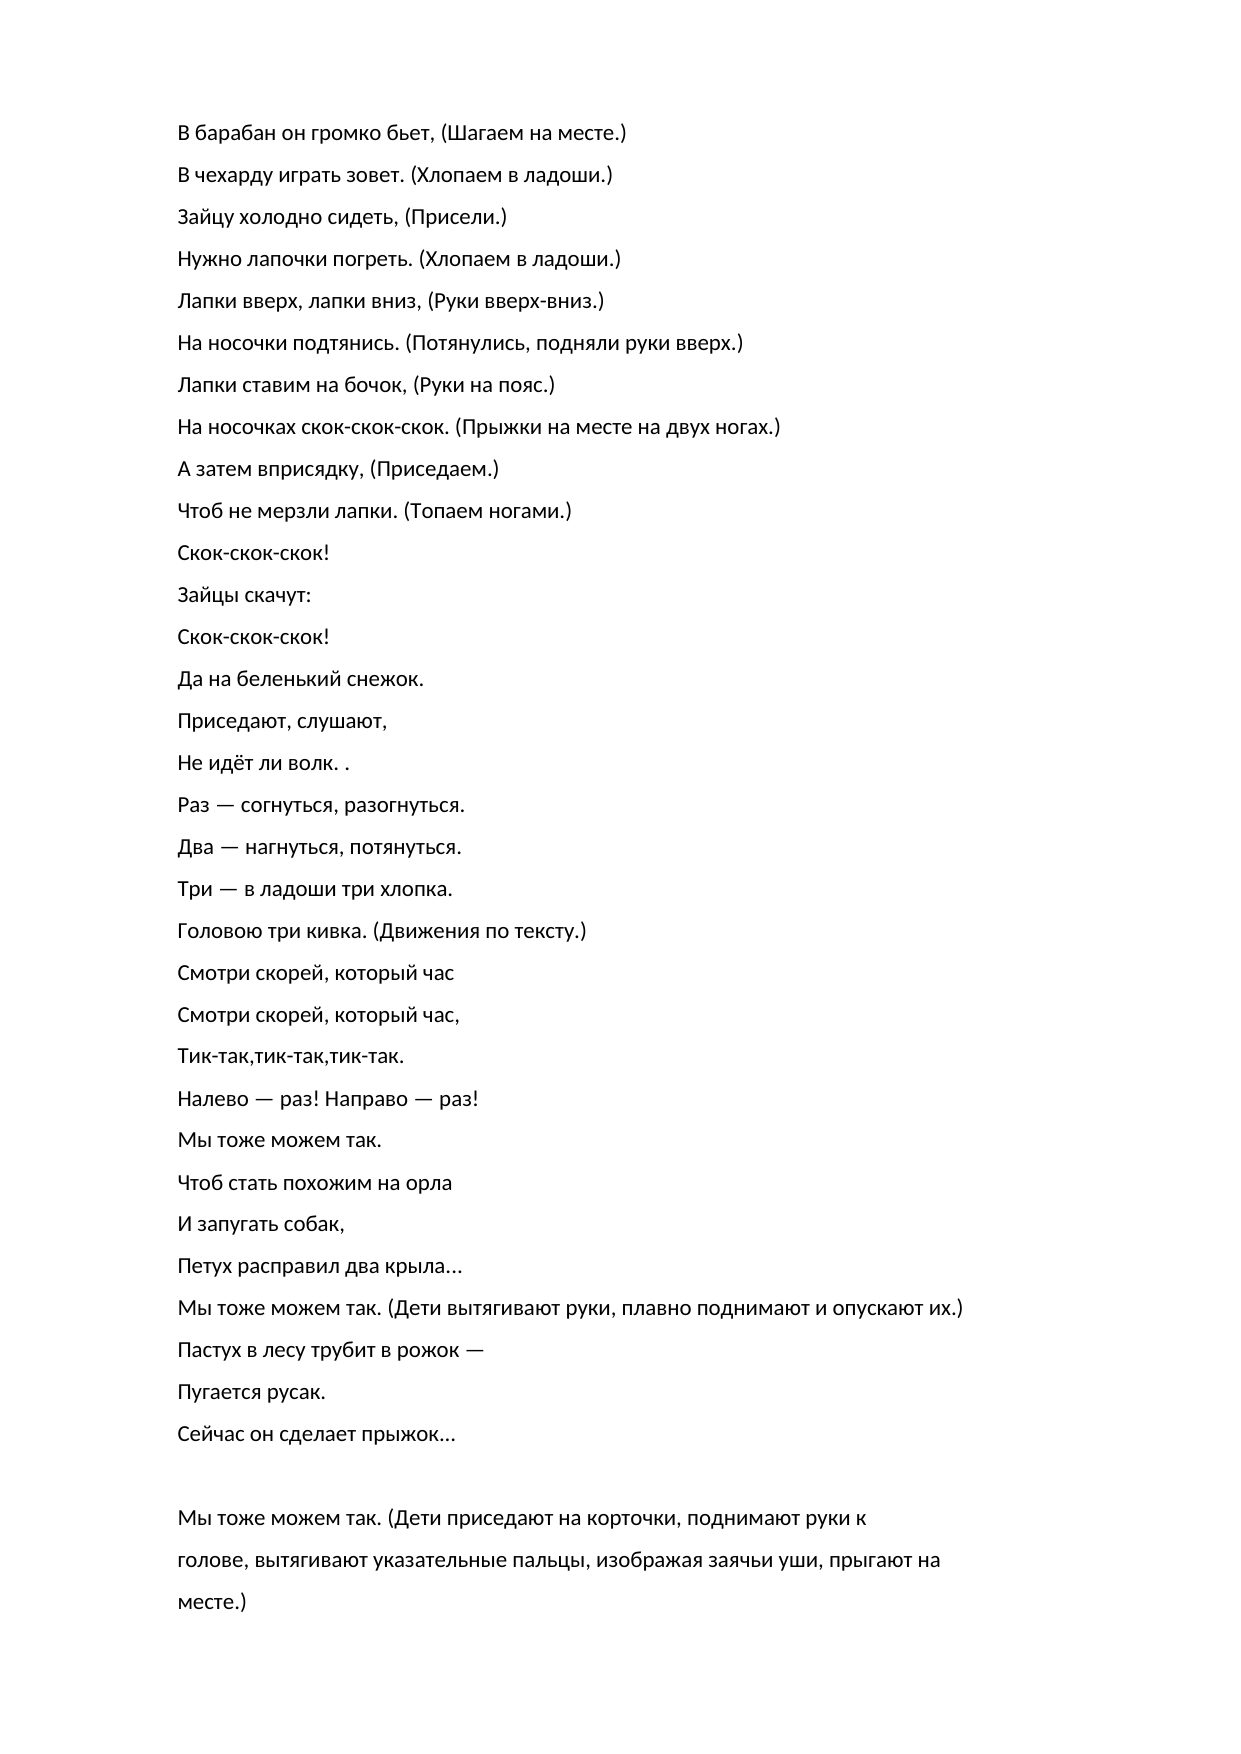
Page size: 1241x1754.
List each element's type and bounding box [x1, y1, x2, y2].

text [177, 118, 1152, 1615]
